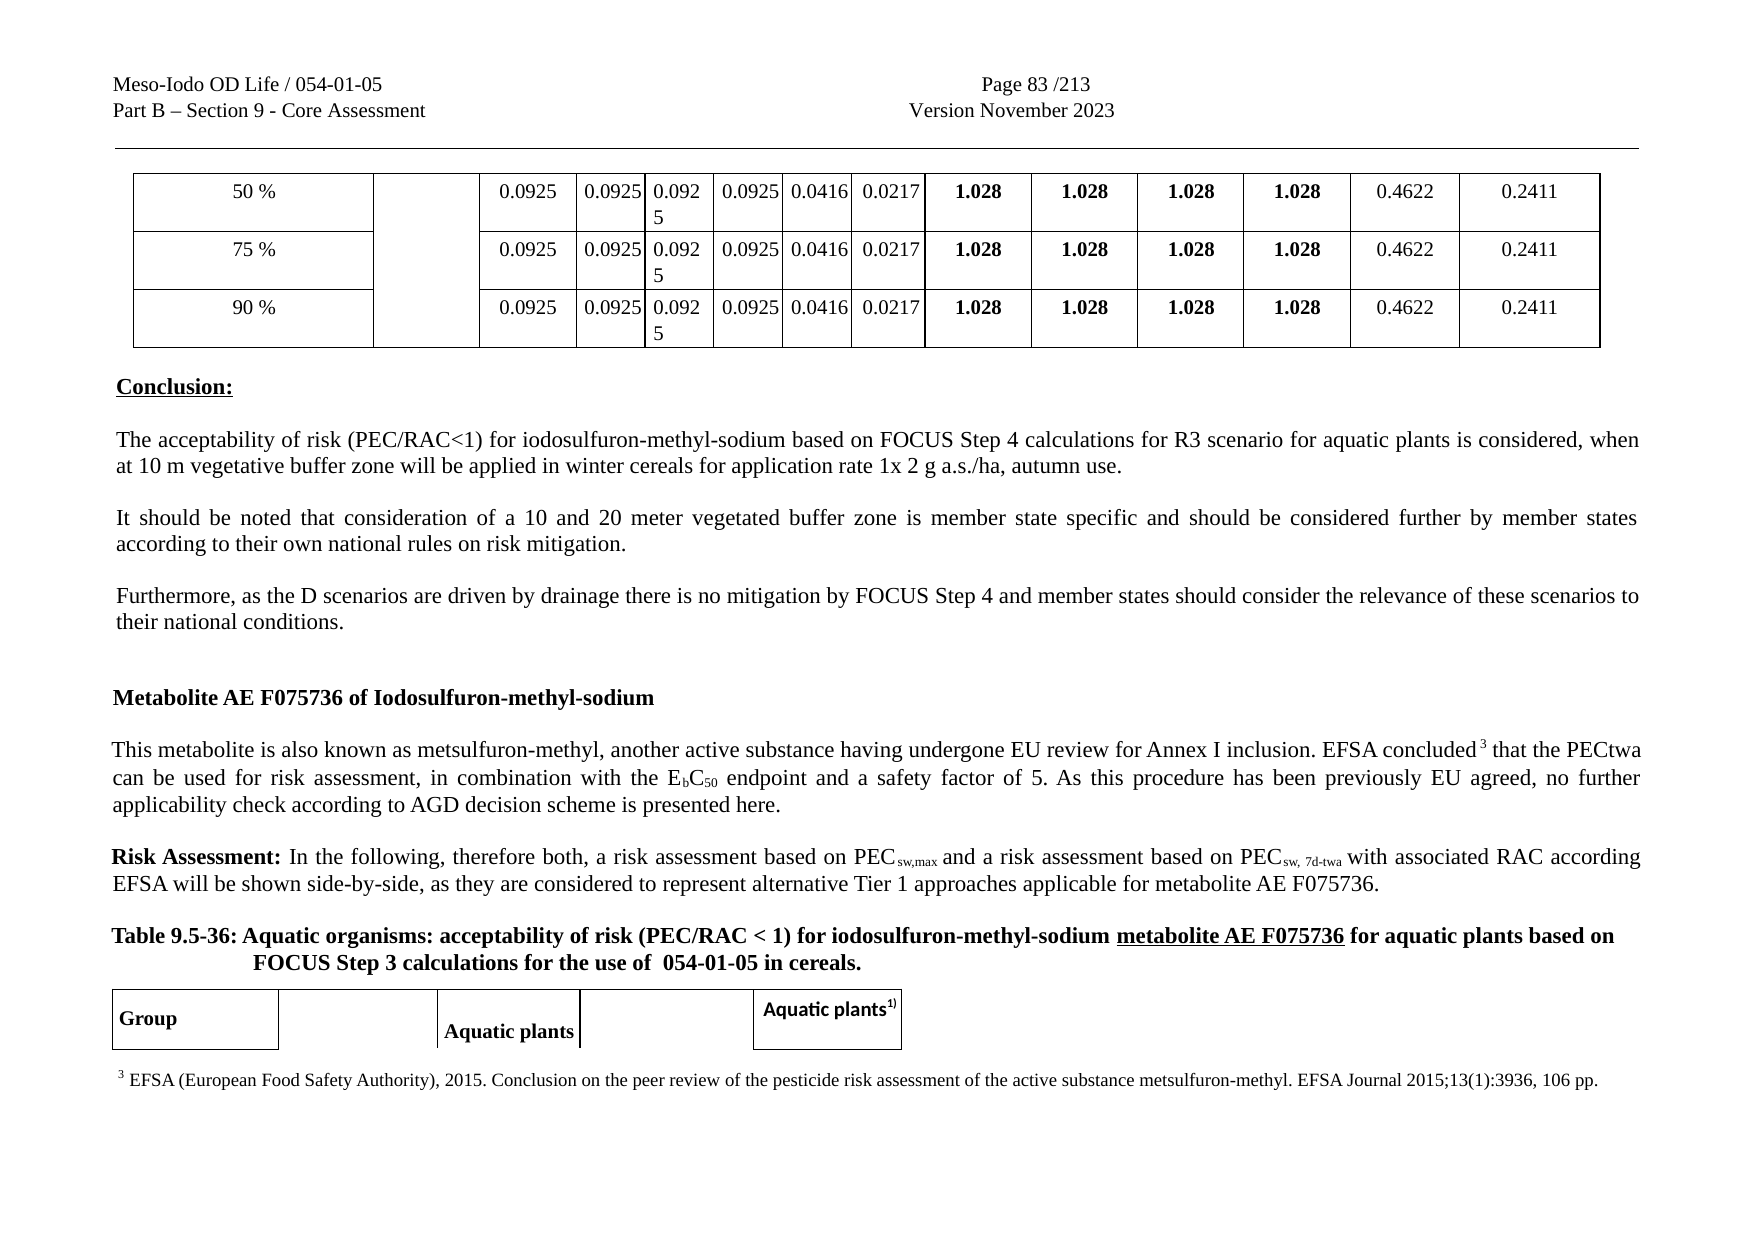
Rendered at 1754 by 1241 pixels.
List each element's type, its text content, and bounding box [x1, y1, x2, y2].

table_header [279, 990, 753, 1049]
text This metabolite is also known as metsulfuron-methyl, another active substance having undergone EU review for Annex I inclusion. EFSA concluded that the PECtwa can be used for risk assessment, in combination with the EbC50 endpoint and a safety factor of 5. As this procedure has been previously EU agreed, no further applicability check according to AGD decision scheme is presented here. [111, 736, 1642, 817]
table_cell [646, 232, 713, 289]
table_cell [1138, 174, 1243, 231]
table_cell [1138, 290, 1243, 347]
text The acceptability of risk (PEC/RAC<1) for iodosulfuron-methyl-sodium based on FOCUS Step 4 calculations for R3 scenario for aquatic plants is considered, when at 10 m vegetative buffer zone will be applied in winter cereals for application rate 1x 2 g a.s./ha, autumn use. [116, 426, 1642, 479]
text Conclusion: [116, 373, 1642, 399]
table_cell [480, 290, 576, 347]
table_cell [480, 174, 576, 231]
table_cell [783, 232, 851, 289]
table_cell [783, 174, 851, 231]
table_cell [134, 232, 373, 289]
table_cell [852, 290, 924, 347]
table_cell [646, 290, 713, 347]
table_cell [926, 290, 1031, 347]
text It should be noted that consideration of a 10 and 20 meter vegetated buffer zone is member state specific and should be considered further by member states according to their own national rules on risk mitigation. [116, 504, 1642, 557]
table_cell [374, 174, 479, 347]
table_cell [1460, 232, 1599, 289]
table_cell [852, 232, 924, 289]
text Table 9.5-36: Aquatic organisms: acceptability of risk (PEC/RAC < 1) for iodosulfuron-methyl-sodium metabolite AE F075736 for aquatic plants based on FOCUS Step 3 calculations for the use of 054-01-05 in cereals. [111, 922, 1635, 975]
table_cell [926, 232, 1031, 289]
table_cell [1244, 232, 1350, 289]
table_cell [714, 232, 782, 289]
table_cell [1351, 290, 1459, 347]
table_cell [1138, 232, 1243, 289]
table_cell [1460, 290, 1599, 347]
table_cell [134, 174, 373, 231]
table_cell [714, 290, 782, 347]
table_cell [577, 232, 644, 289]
text Metabolite AE F075736 of Iodosulfuron-methyl-sodium [113, 684, 1635, 711]
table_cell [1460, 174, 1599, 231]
text Risk Assessment: In the following, therefore both, a risk assessment based on PECsw,max and a risk assessment based on PECsw, 7d-twa with associated RAC according EFSA will be shown side-by-side, as they are considered to represent alternative Tier 1 approaches applicable for metabolite AE F075736. [111, 843, 1642, 896]
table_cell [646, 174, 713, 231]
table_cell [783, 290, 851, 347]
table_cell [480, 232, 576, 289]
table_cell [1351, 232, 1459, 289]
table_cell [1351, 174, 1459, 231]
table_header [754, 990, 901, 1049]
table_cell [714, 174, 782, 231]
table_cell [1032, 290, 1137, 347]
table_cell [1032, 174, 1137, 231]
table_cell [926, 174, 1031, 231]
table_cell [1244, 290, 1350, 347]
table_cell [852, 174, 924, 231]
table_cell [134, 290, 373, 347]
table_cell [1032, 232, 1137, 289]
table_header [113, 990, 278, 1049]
text Furthermore, as the D scenarios are driven by drainage there is no mitigation by FOCUS Step 4 and member states should consider the relevance of these scenarios to their national conditions. [116, 582, 1642, 634]
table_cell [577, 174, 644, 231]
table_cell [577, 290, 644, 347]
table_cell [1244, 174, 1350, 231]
